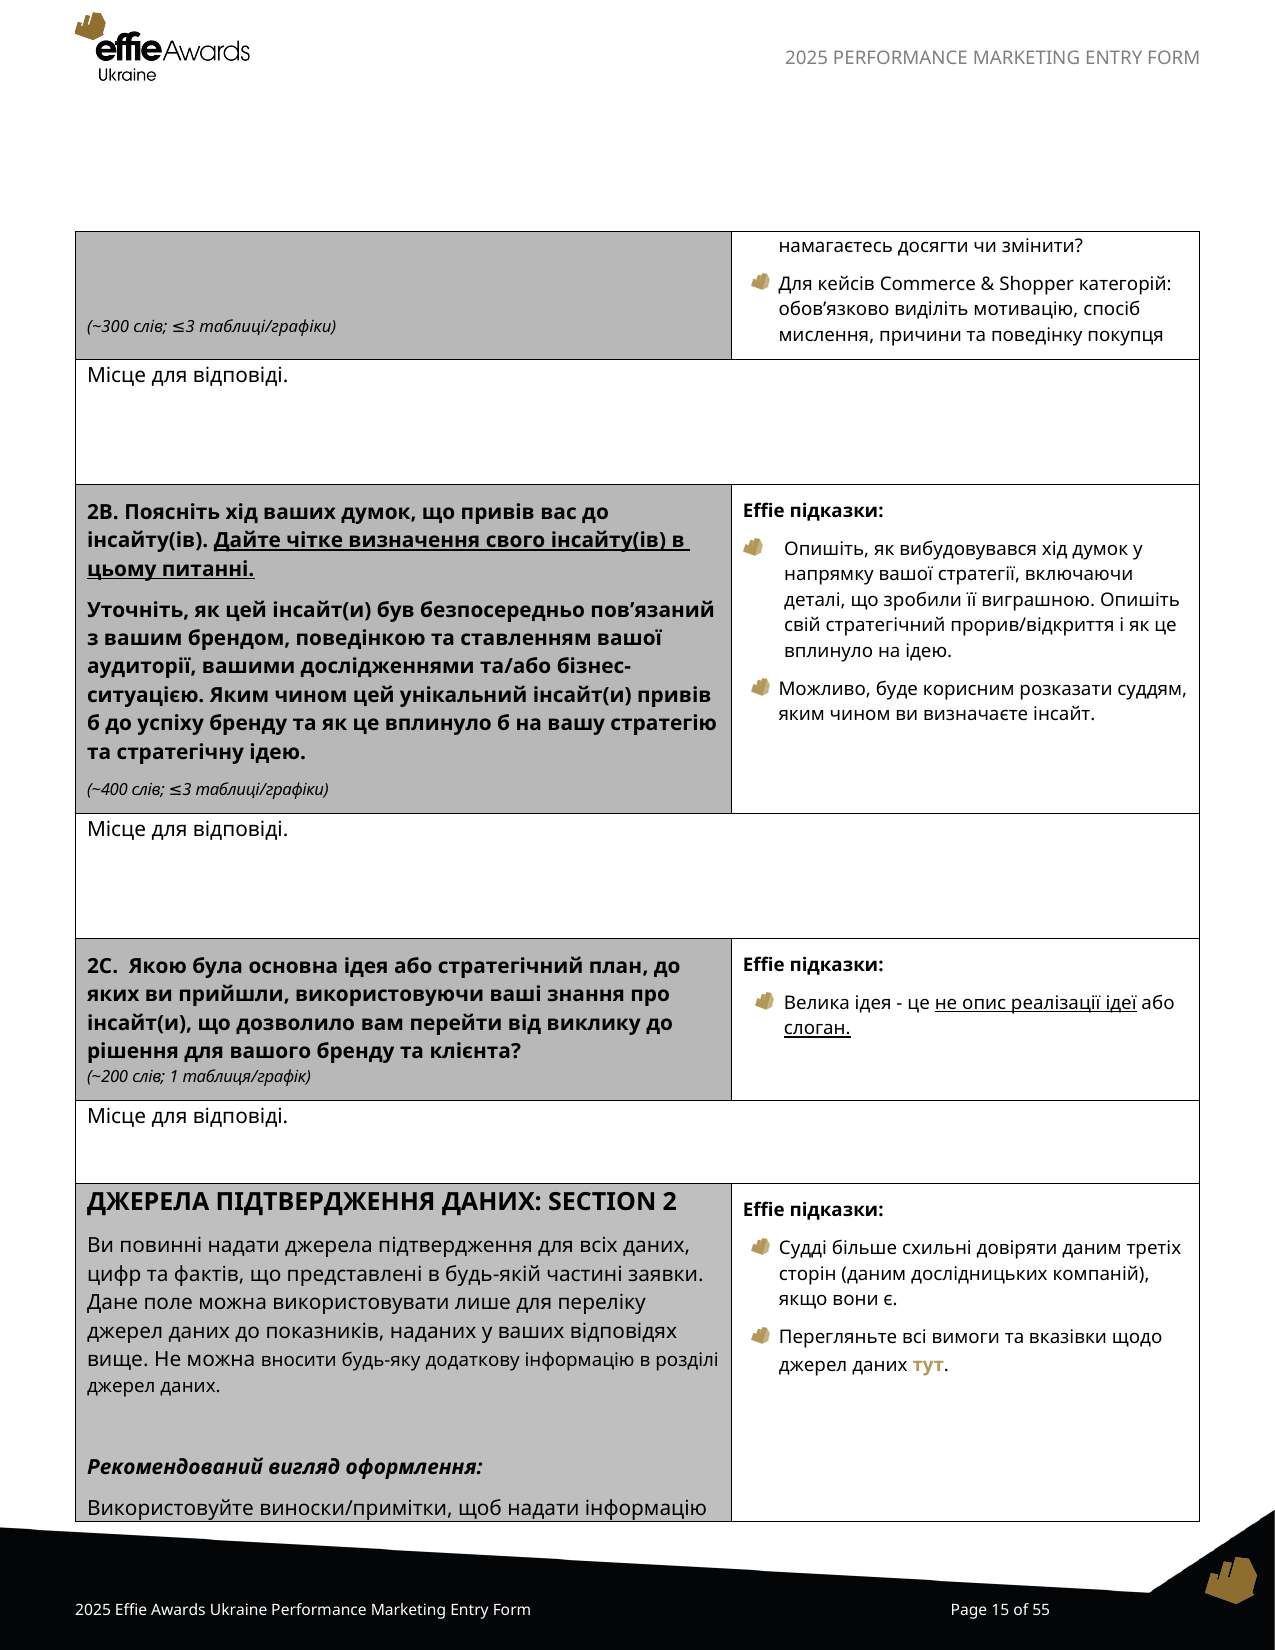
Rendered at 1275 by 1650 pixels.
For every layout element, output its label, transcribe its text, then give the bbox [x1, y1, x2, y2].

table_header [76, 232, 731, 359]
picture [75, 12, 250, 81]
table_cell Місце для відповіді. [76, 360, 1199, 483]
table_cell 2C. Якою була основна ідея або стратегічний план, до яких ви прийшли, використовуючи ваші знання про інсайт(и), що дозволило вам перейти від виклику до рішення для вашого бренду та клієнта? (~200 слів; 1 таблиця/графік) [76, 939, 731, 1100]
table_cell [76, 1184, 731, 1521]
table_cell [732, 1184, 1199, 1521]
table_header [732, 232, 1199, 359]
picture [751, 678, 770, 696]
table_cell 2B. Поясніть хід ваших думок, що привів вас до інсайту(ів). Дайте чітке визначення свого інсайту(ів) в цьому питанні. Уточніть, як цей інсайт(и) був безпосередньо пов’язаний з вашим брендом, поведінкою та ставленням вашої аудиторії, вашими дослідженнями та/або бізнес-ситуацією. Яким чином цей унікальний інсайт(и) привів б до успіху бренду та як це вплинуло б на вашу стратегію та стратегічну ідею. (~400 слів; ≤3 таблиці/графіки) [76, 485, 731, 813]
table_cell Effie підказки: Опишіть, як вибудовувався хід думок у напрямку вашої стратегії, включаючи деталі, що зробили її виграшною. Опишіть свій стратегічний прорив/відкриття і як це вплинуло на ідею. Можливо, буде корисним розказати суддям, яким чином ви визначаєте інсайт. [732, 485, 1199, 813]
table_cell Effie підказки: Велика ідея - це не опис реалізації ідеї або слоган. [732, 939, 1199, 1100]
picture [0, 1509, 1275, 1650]
picture [751, 1327, 770, 1344]
table_cell Місце для відповіді. [76, 1101, 1199, 1183]
picture [751, 1238, 770, 1255]
picture [743, 538, 763, 556]
picture [751, 273, 770, 290]
picture [755, 992, 774, 1010]
table_cell Місце для відповіді. [76, 814, 1199, 938]
